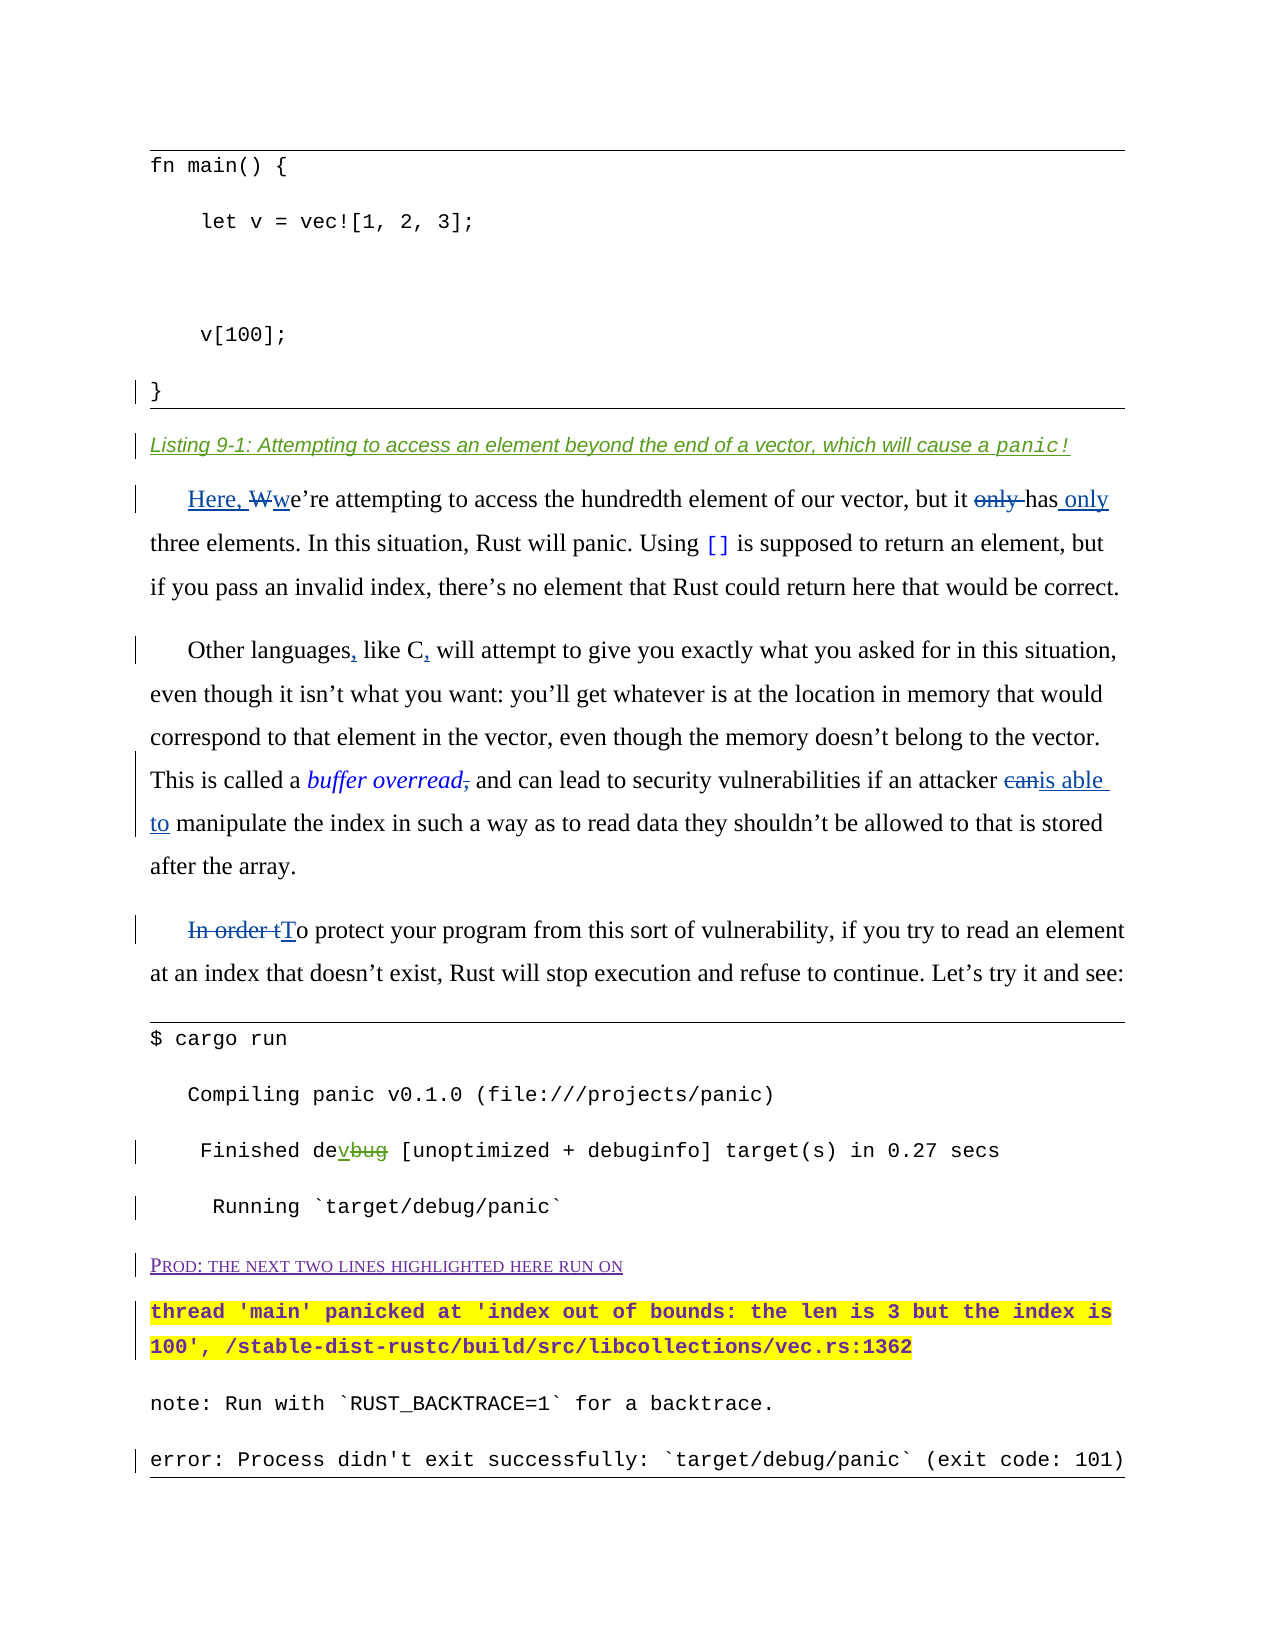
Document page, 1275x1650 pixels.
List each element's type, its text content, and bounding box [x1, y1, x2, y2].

text e’re attempting to access the hundredth element of our vector, but it has three elements. In this situation, Rust will panic. Using [] is supposed to return an element, but if you pass an invalid index, there’s no element that Rust could return here that would be correct. [150, 484, 1125, 600]
text } [150, 380, 1125, 408]
text fn main() { [150, 151, 1125, 179]
text o protect your program from this sort of vulnerability, if you try to read an element at an index that doesn’t exist, Rust will stop execution and refuse to continue. Let’s try it and see: [150, 915, 1125, 987]
text Finished de [unoptimized + debuginfo] target(s) in 0.27 secs [150, 1140, 1125, 1164]
text v[100]; [150, 324, 1125, 348]
text $ cargo run [150, 1023, 1125, 1051]
text thread 'main' panicked at 'index out of bounds: the len is 3 but the index is 100', /stable-dist-rustc/build/src/libcollections/vec.rs:1362 [150, 1301, 1125, 1360]
text let v = vec![1, 2, 3]; [150, 211, 1125, 235]
text Other languages like C will attempt to give you exactly what you asked for in this situation, even though it isn’t what you want: you’ll get whatever is at the location in memory that would correspond to that element in the vector, even though the memory doesn’t belong to the vector. This is called a buffer overread and can lead to security vulnerabilities if an attacker manipulate the index in such a way as to read data they shouldn’t be allowed to that is stored after the array. [150, 636, 1125, 880]
text Compiling panic v0.1.0 (file:///projects/panic) [150, 1084, 1125, 1107]
text note: Run with `RUST_BACKTRACE=1` for a backtrace. [150, 1393, 1125, 1416]
text Running `target/debug/panic` [150, 1196, 1125, 1220]
text error: Process didn't exit successfully: `target/debug/panic` (exit code: 101) [150, 1449, 1125, 1477]
